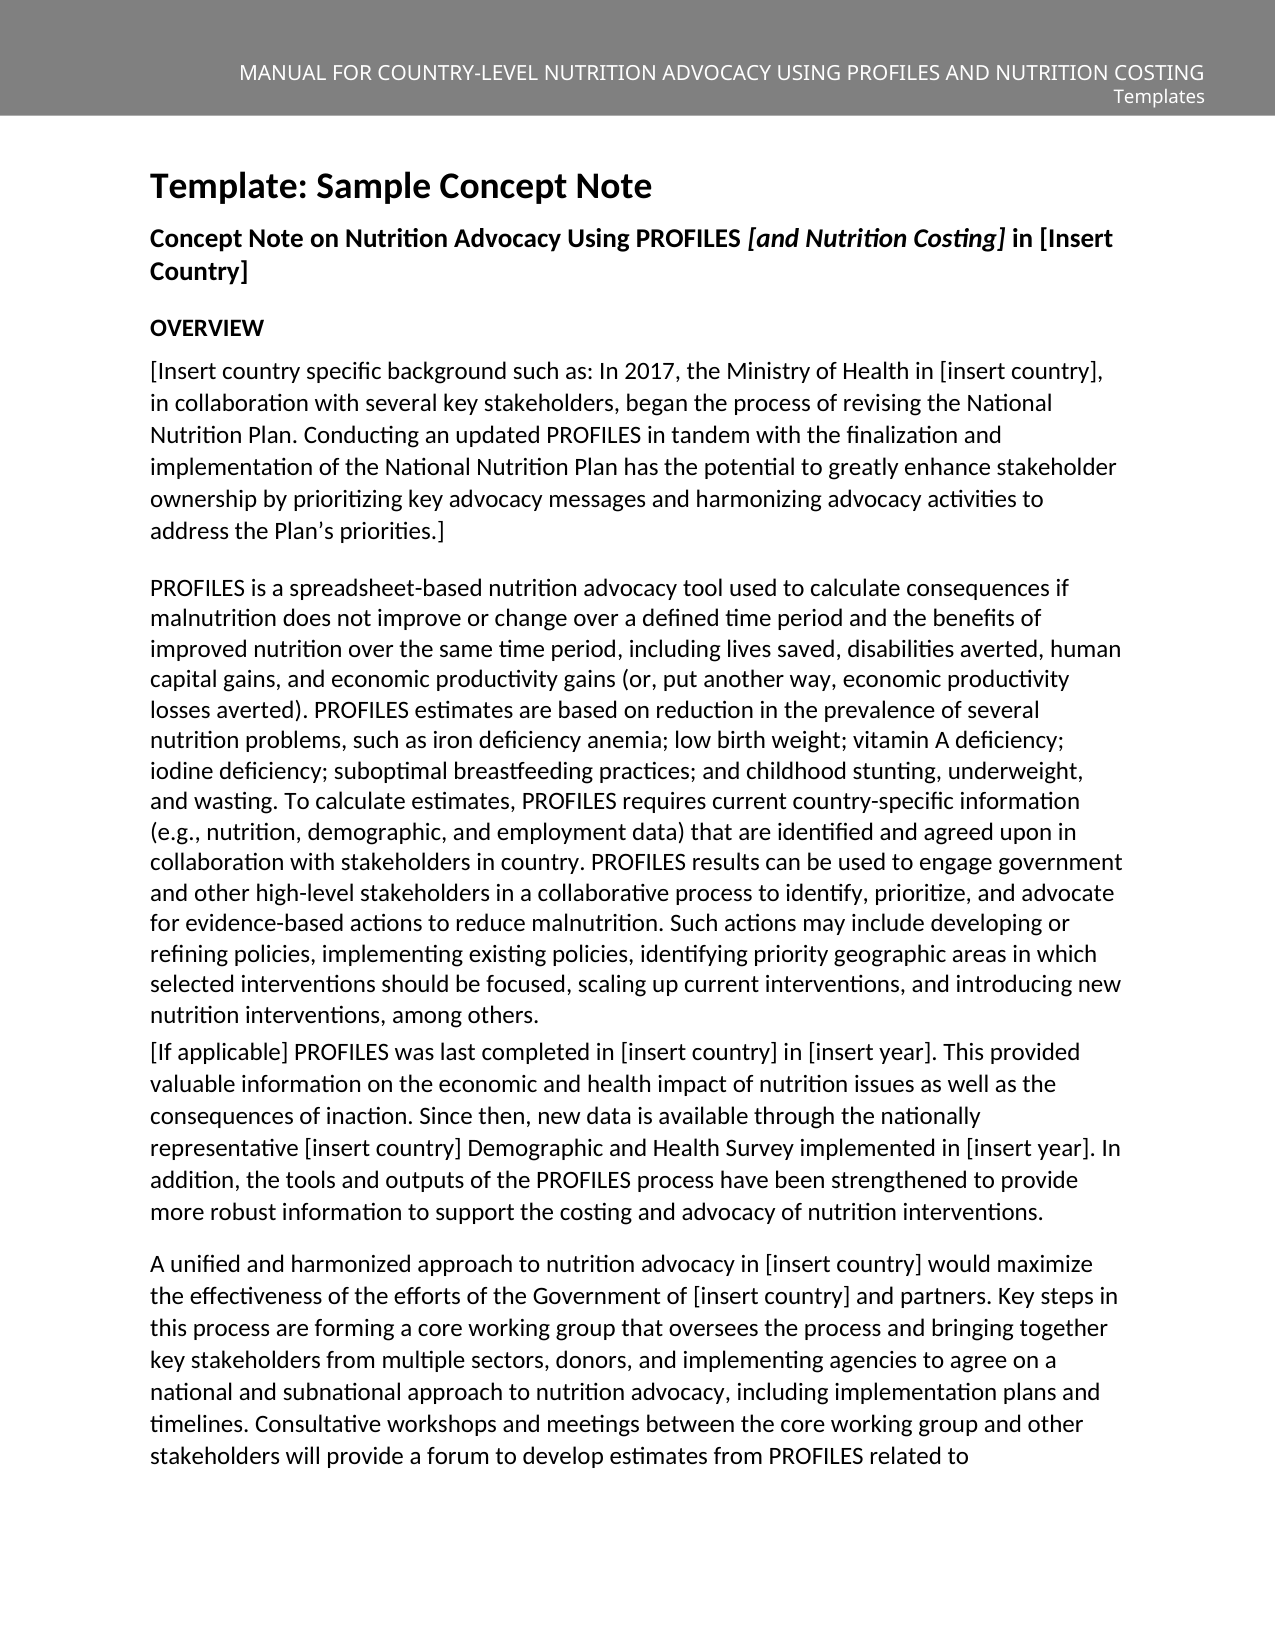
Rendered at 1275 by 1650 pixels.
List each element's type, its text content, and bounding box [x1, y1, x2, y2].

subtitle Template: Sample Concept Note [150, 162, 1125, 208]
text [150, 1248, 1125, 1471]
text [Insert country specific background such as: In 2017, the Ministry of Health in [insert country], in collaboration with several key stakeholders, began the process of revising the National Nutrition Plan. Conducting an updated PROFILES in tandem with the finalization and implementation of the National Nutrition Plan has the potential to greatly enhance stakeholder ownership by prioritizing key advocacy messages and harmonizing advocacy activities to address the Plan’s priorities.] [150, 355, 1125, 545]
text [If applicable] PROFILES was last completed in [insert country] in [insert year]. This provided valuable information on the economic and health impact of nutrition issues as well as the consequences of inaction. Since then, new data is available through the nationally representative [insert country] Demographic and Health Survey implemented in [insert year]. In addition, the tools and outputs of the PROFILES process have been strengthened to provide more robust information to support the costing and advocacy of nutrition interventions. [150, 1036, 1125, 1226]
subtitle OVERVIEW [150, 312, 1125, 342]
title Concept Note on Nutrition Advocacy Using PROFILES [and Nutrition Costing] in [Insert Country] [150, 221, 1171, 287]
subtitle PROFILES is a spreadsheet-based nutrition advocacy tool used to calculate consequences if malnutrition does not improve or change over a defined time period and the benefits of improved nutrition over the same time period, including lives saved, disabilities averted, human capital gains, and economic productivity gains (or, put another way, economic productivity losses averted). PROFILES estimates are based on reduction in the prevalence of several nutrition problems, such as iron deficiency anemia; low birth weight; vitamin A deficiency; iodine deficiency; suboptimal breastfeeding practices; and childhood stunting, underweight, and wasting. To calculate estimates, PROFILES requires current country-specific information (e.g., nutrition, demographic, and employment data) that are identified and agreed upon in collaboration with stakeholders in country. PROFILES results can be used to engage government and other high-level stakeholders in a collaborative process to identify, prioritize, and advocate for evidence-based actions to reduce malnutrition. Such actions may include developing or refining policies, implementing existing policies, identifying priority geographic areas in which selected interventions should be focused, scaling up current interventions, and introducing new nutrition interventions, among others. [150, 572, 1125, 1029]
